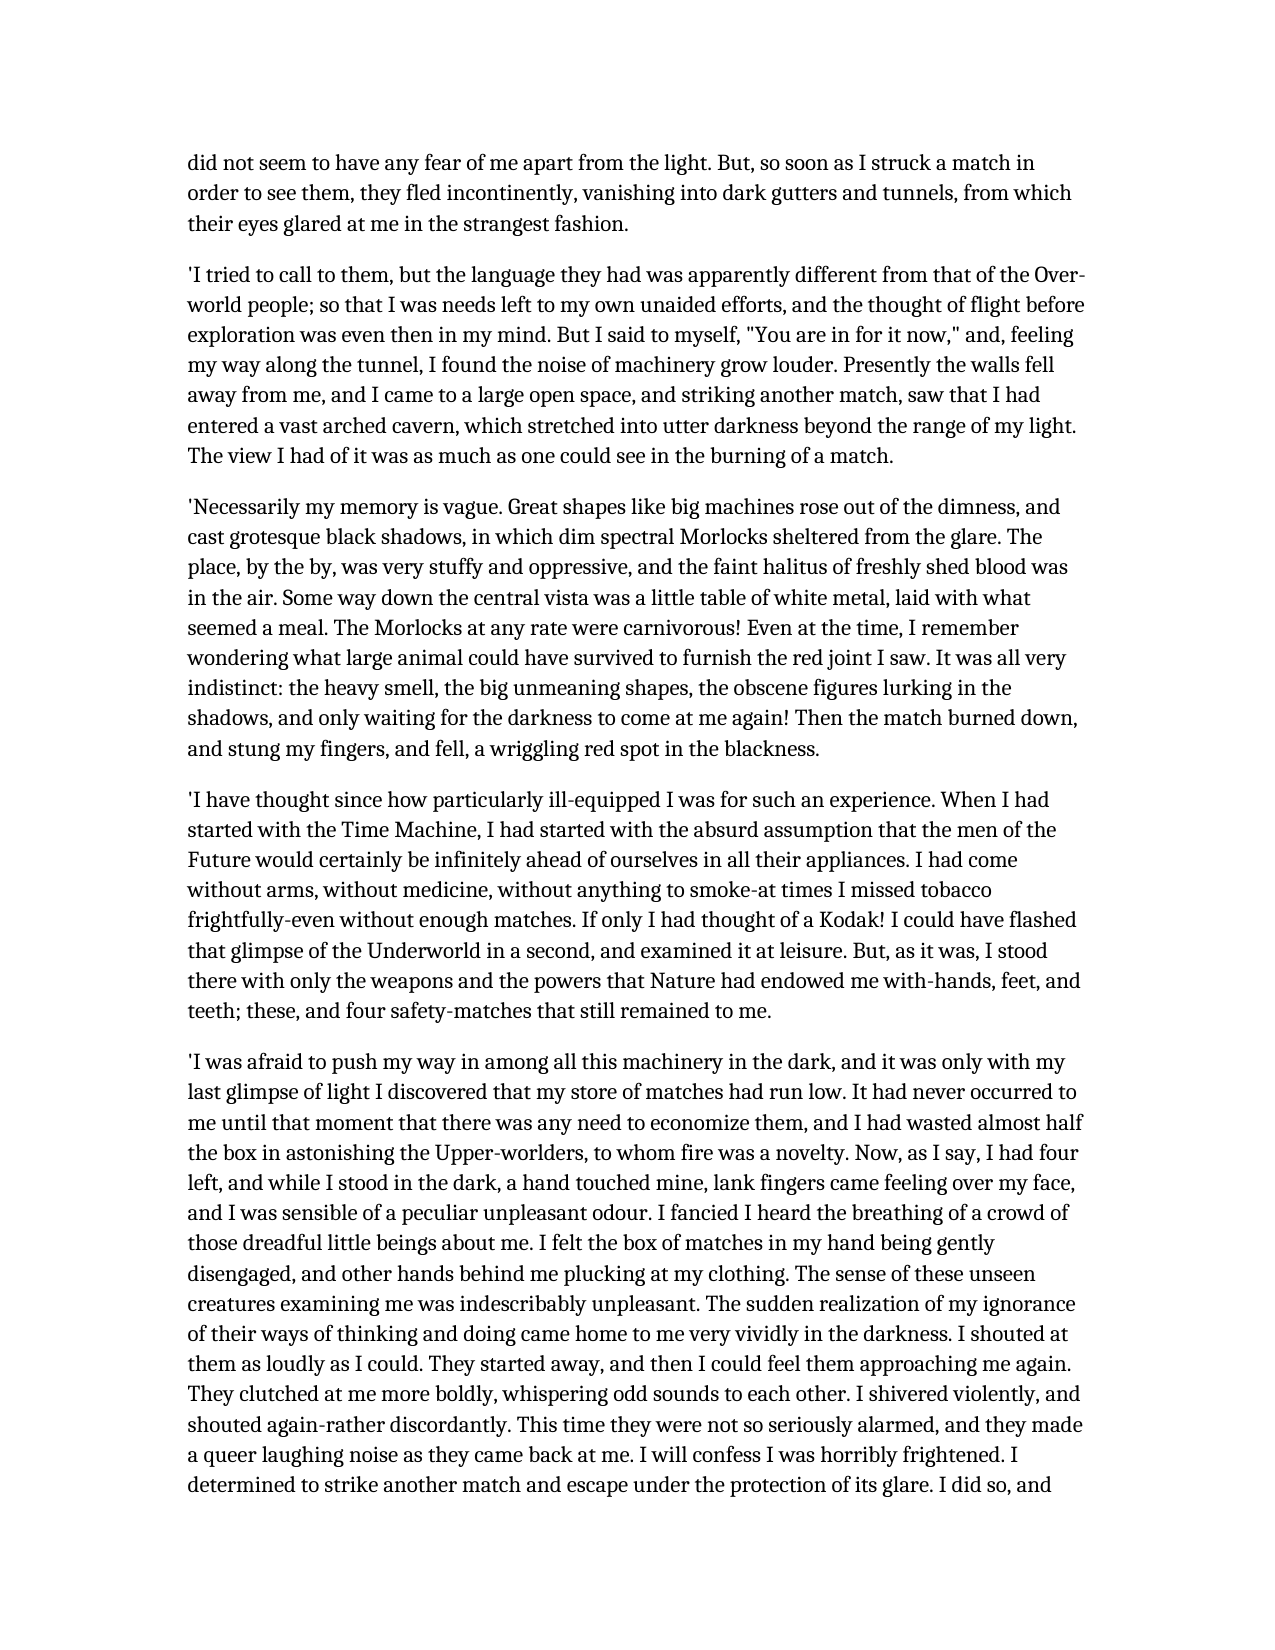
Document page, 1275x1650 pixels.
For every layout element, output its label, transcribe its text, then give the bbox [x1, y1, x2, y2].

text 'I tried to call to them, but the language they had was apparently different from that of the Over-world people; so that I was needs left to my own unaided efforts, and the thought of flight before exploration was even then in my mind. But I said to myself, "You are in for it now," and, feeling my way along the tunnel, I found the noise of machinery grow louder. Presently the walls fell away from me, and I came to a large open space, and striking another match, saw that I had entered a vast arched cavern, which stretched into utter darkness beyond the range of my light. The view I had of it was as much as one could see in the burning of a match. [187, 261, 1087, 469]
text 'I have thought since how particularly ill-equipped I was for such an experience. When I had started with the Time Machine, I had started with the absurd assumption that the men of the Future would certainly be infinitely ahead of ourselves in all their appliances. I had come without arms, without medicine, without anything to smoke-at times I missed tobacco frightfully-even without enough matches. If only I had thought of a Kodak! I could have flashed that glimpse of the Underworld in a second, and examined it at leisure. But, as it was, I stood there with only the weapons and the powers that Nature had endowed me with-hands, feet, and teeth; these, and four safety-matches that still remained to me. [187, 786, 1087, 1024]
text 'Necessarily my memory is vague. Great shapes like big machines rose out of the dimness, and cast grotesque black shadows, in which dim spectral Morlocks sheltered from the glare. The place, by the by, was very stuffy and oppressive, and the faint halitus of freshly shed blood was in the air. Some way down the central vista was a little table of white metal, laid with what seemed a meal. The Morlocks at any rate were carnivorous! Even at the time, I remember wondering what large animal could have survived to furnish the red joint I saw. It was all very indistinct: the heavy smell, the big unmeaning shapes, the obscene figures lurking in the shadows, and only waiting for the darkness to come at me again! Then the match burned down, and stung my fingers, and fell, a wriggling red spot in the blackness. [187, 494, 1087, 762]
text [187, 1049, 1087, 1498]
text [187, 150, 1087, 237]
